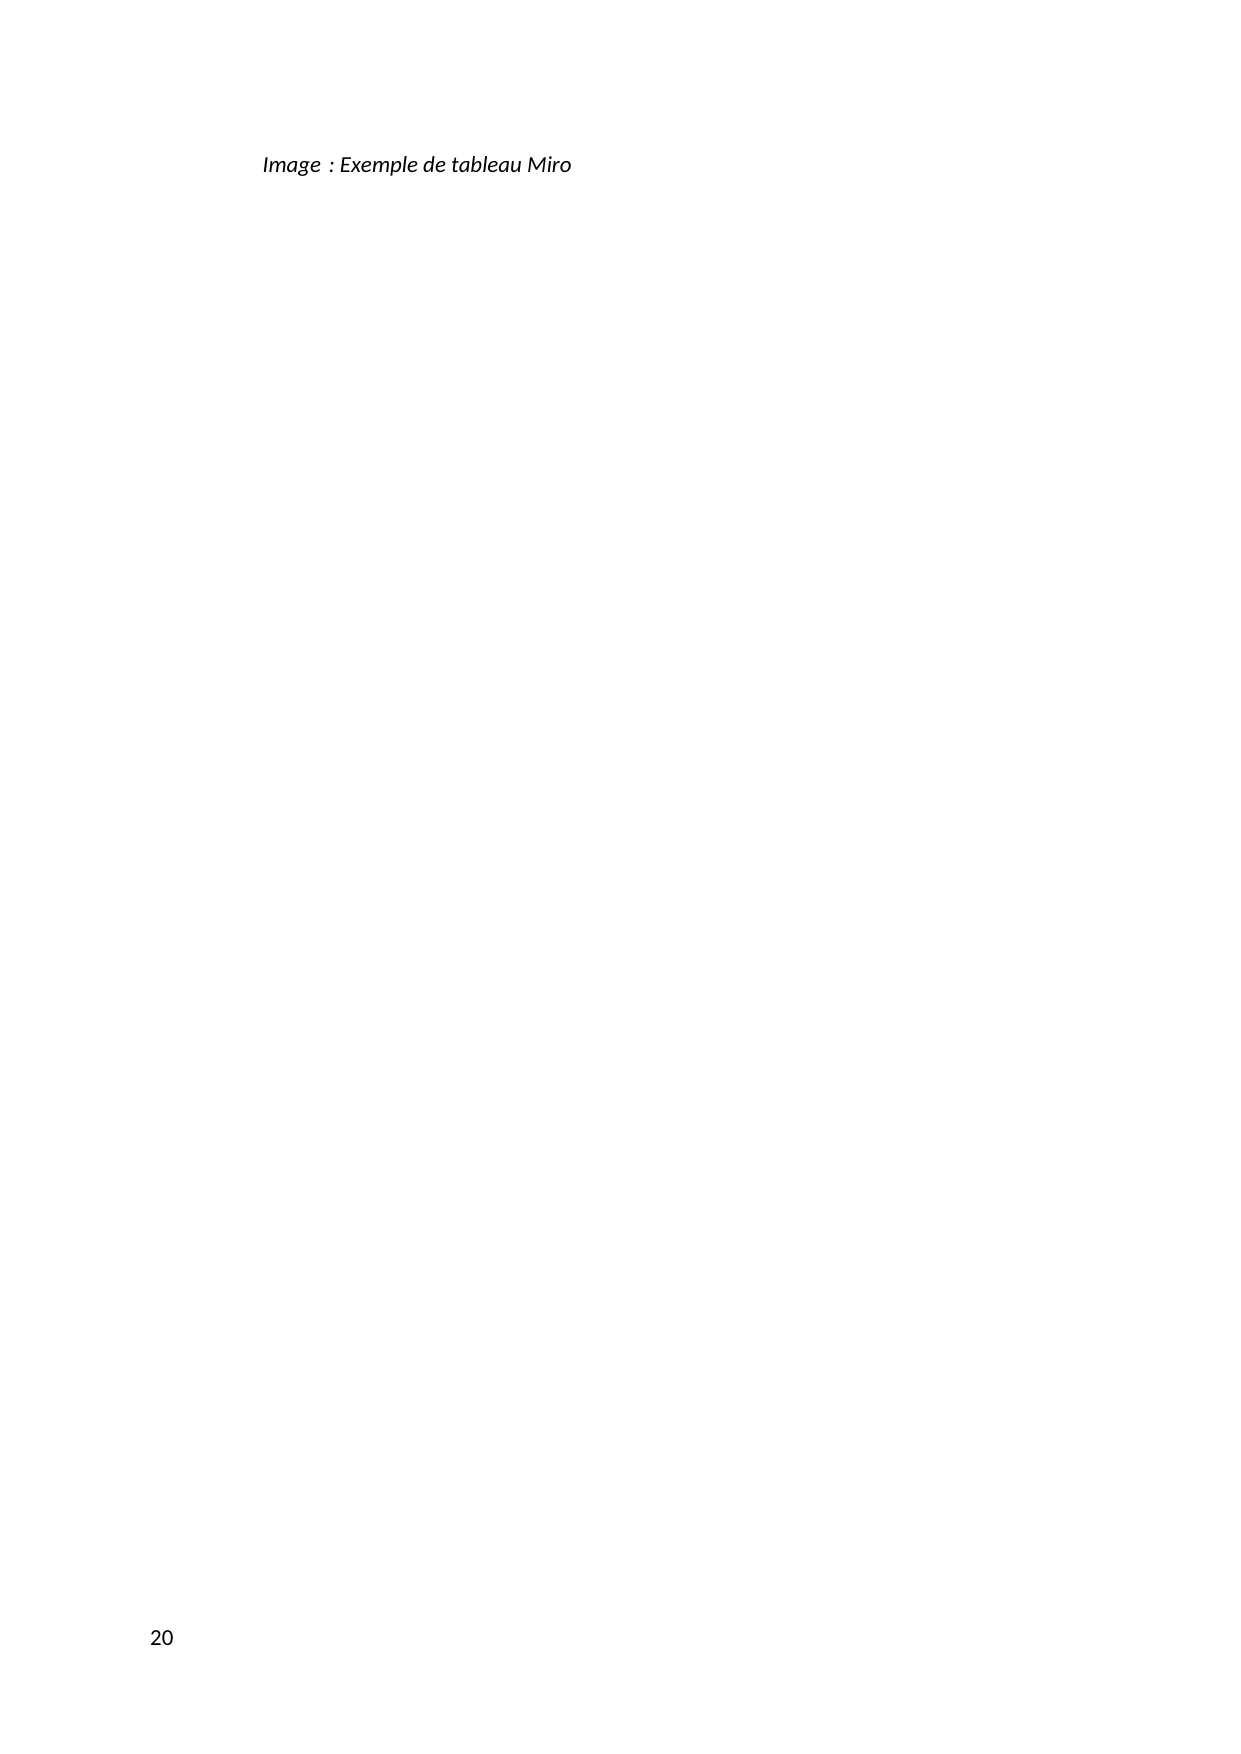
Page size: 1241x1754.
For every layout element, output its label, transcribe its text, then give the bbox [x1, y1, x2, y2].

text Image : Exemple de tableau Miro [262, 150, 1090, 178]
